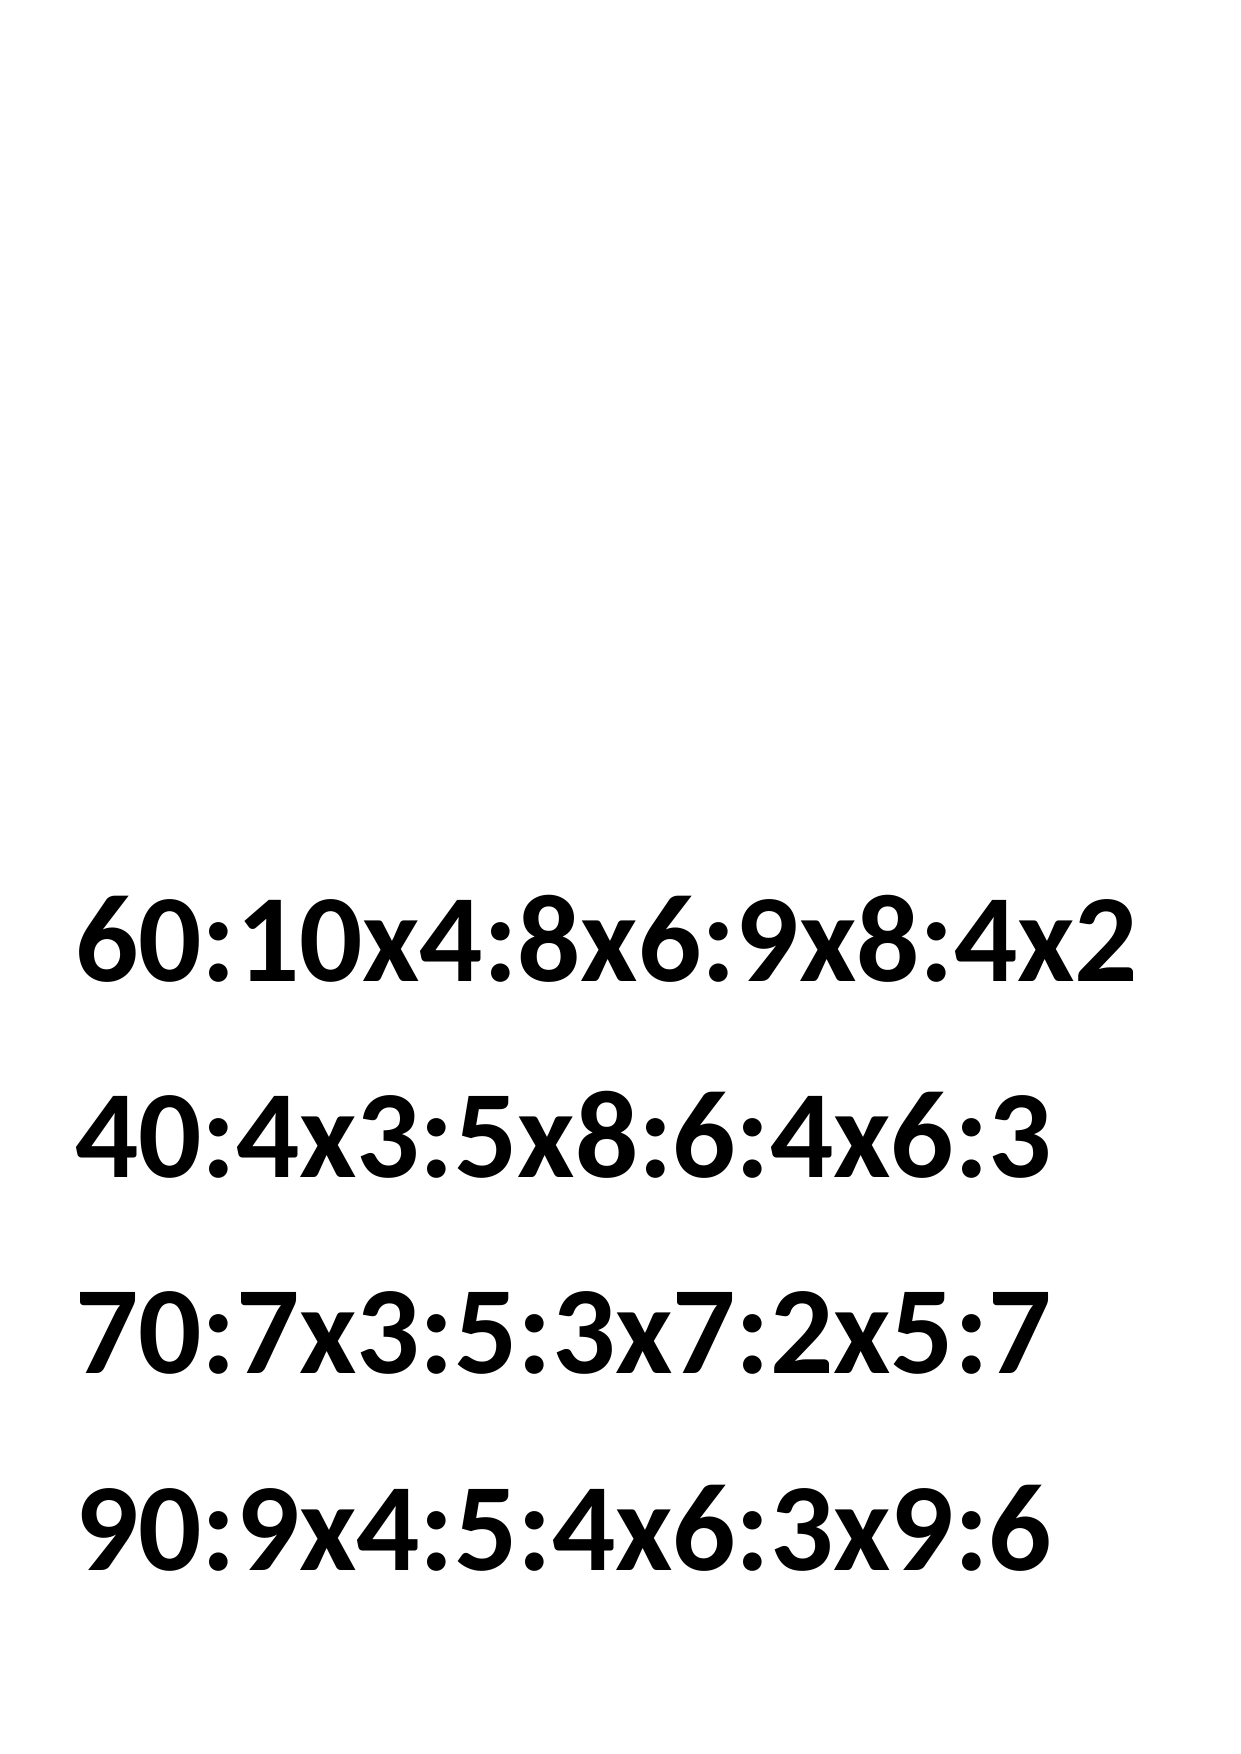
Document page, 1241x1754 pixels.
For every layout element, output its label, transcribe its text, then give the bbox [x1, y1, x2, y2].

text 40:4х3:5х8:6:4х6:3 [75, 1056, 1165, 1209]
text 60:10х4:8х6:9х8:4х2 [75, 860, 1165, 1013]
text 90:9х4:5:4х6:3х9:6 [75, 1449, 1165, 1601]
text 70:7х3:5:3х7:2х5:7 [75, 1252, 1165, 1405]
